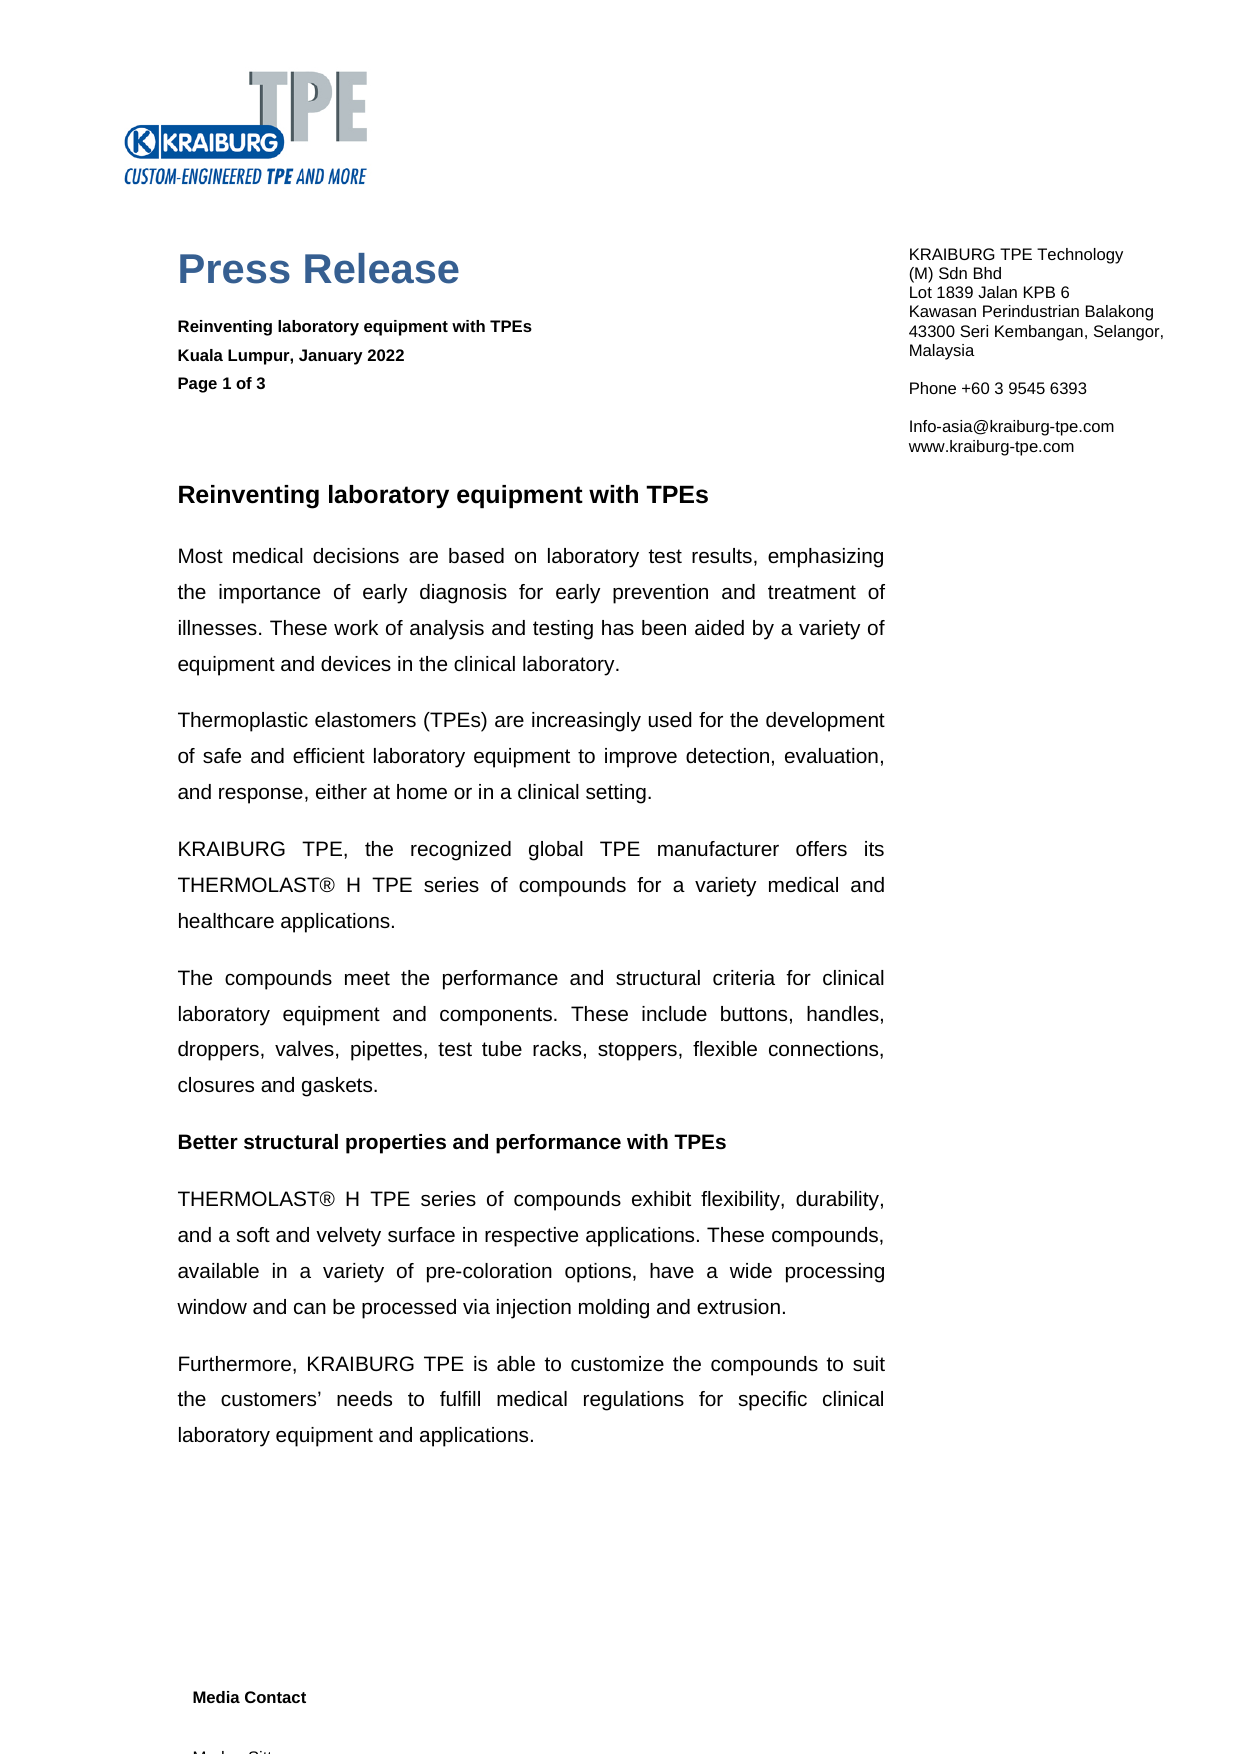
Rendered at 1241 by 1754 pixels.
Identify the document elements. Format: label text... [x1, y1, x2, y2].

text KRAIBURG TPE, the recognized global TPE manufacturer offers its THERMOLAST® H TPE series of compounds for a variety medical and healthcare applications. [177, 837, 886, 933]
text Reinventing laboratory equipment with TPEs [177, 479, 1048, 508]
text Thermoplastic elastomers (TPEs) are increasingly used for the development of safe and efficient laboratory equipment to improve detection, evaluation, and response, either at home or in a clinical setting. [177, 708, 886, 804]
picture [112, 55, 379, 200]
text THERMOLAST® H TPE series of compounds exhibit flexibility, durability, and a soft and velvety surface in respective applications. These compounds, available in a variety of pre-coloration options, have a wide processing window and can be processed via injection molding and extrusion. [177, 1187, 886, 1318]
text Most medical decisions are based on laboratory test results, emphasizing the importance of early diagnosis for early prevention and treatment of illnesses. These work of analysis and testing has been aided by a variety of equipment and devices in the clinical laboratory. [177, 543, 886, 675]
text Better structural properties and performance with TPEs [177, 1130, 886, 1154]
text Furthermore, KRAIBURG TPE is able to customize the compounds to suit the customers’ needs to fulfill medical regulations for specific clinical laboratory equipment and applications. [177, 1351, 886, 1447]
text The compounds meet the performance and structural criteria for clinical laboratory equipment and components. These include buttons, handles, droppers, valves, pipettes, test tube racks, stoppers, flexible connections, closures and gaskets. [177, 965, 886, 1097]
